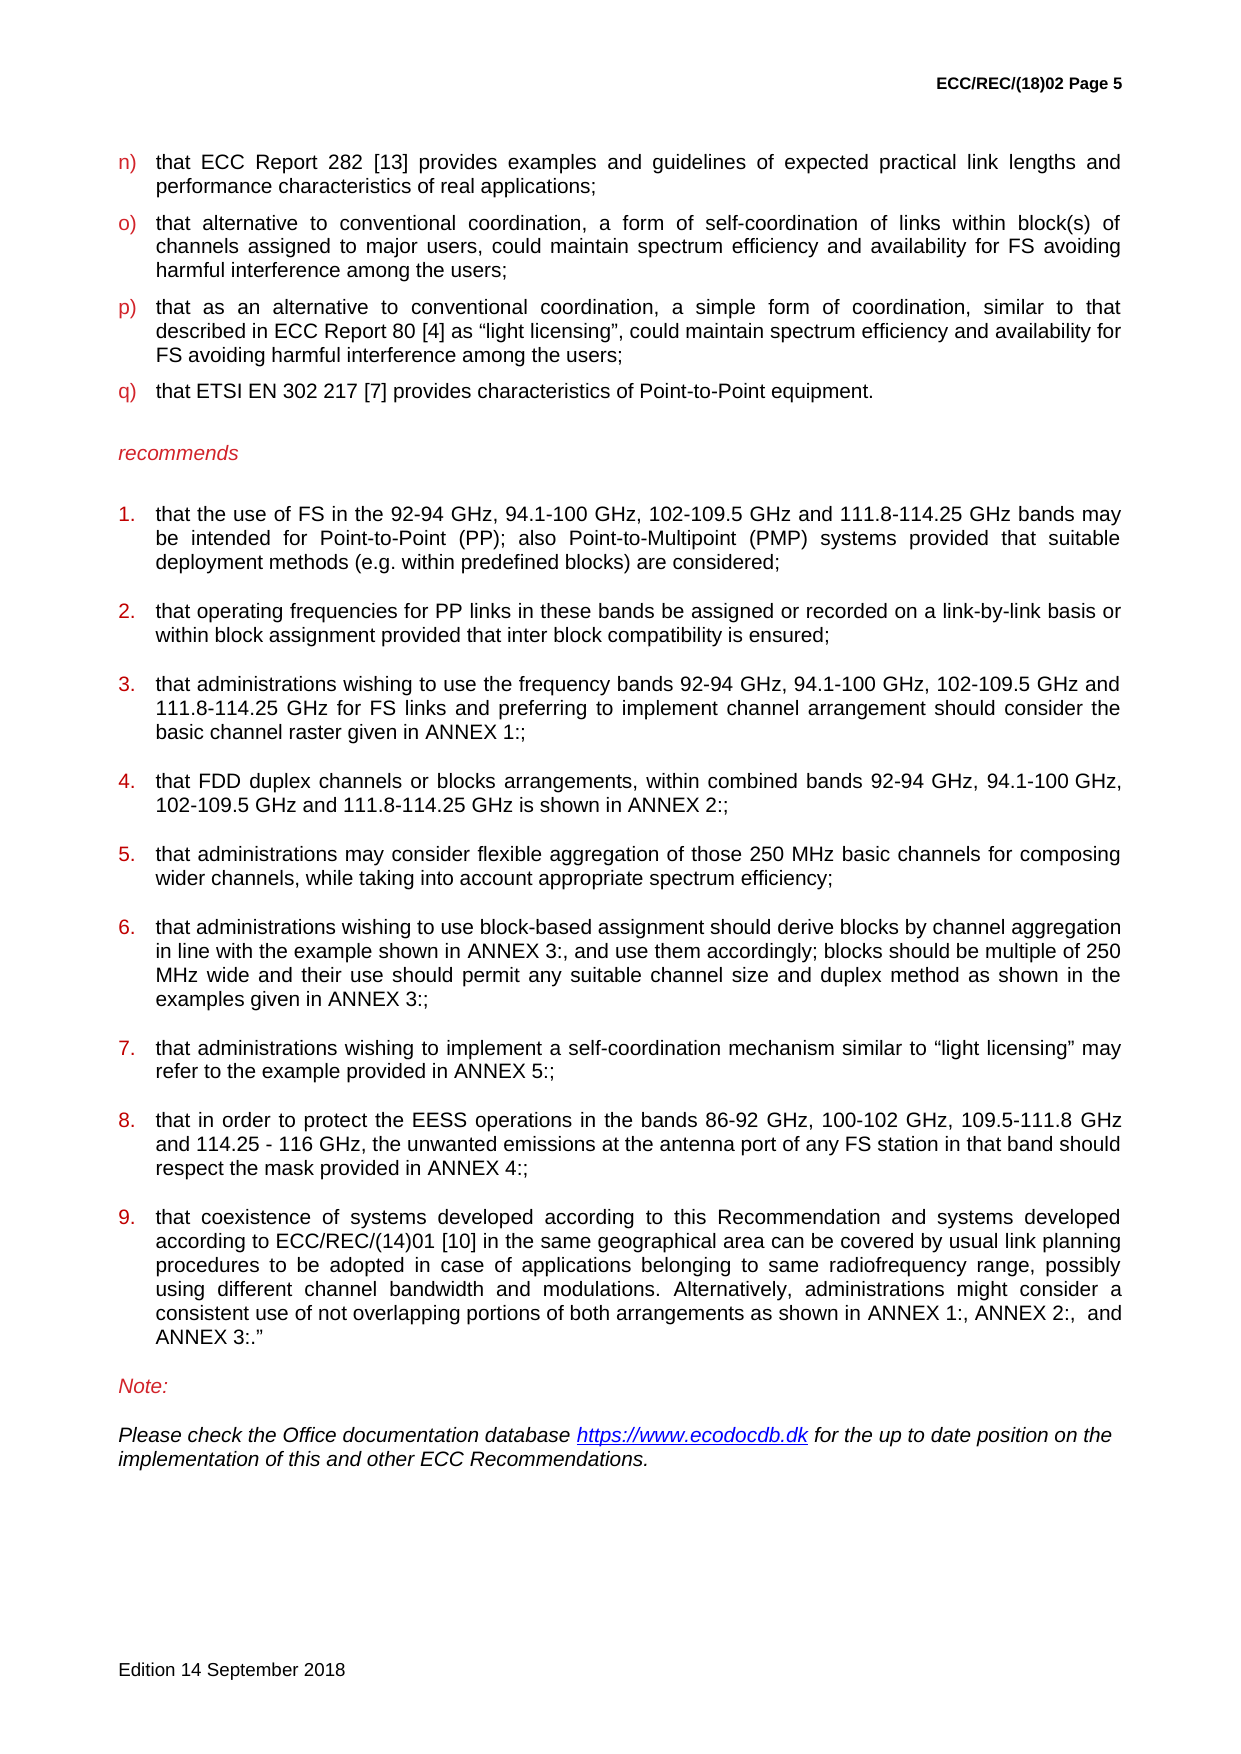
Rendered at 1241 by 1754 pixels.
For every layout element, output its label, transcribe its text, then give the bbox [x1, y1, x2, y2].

list that administrations wishing to implement a self-coordination mechanism similar to “light licensing” may refer to the example provided in ANNEX 5:; [118, 1035, 1122, 1083]
text Please check the Office documentation database https://www.ecodocdb.dk for the up to date position on the implementation of this and other Recommendations. [118, 1423, 1122, 1471]
list that coexistence of systems developed according to this Recommendation and systems developed according to ECC/REC/(14)01 [10] in the same geographical area can be covered by usual link planning procedures to be adopted in case of applications belonging to same radiofrequency range, possibly using different channel bandwidth and modulations. Alternatively, administrations might consider a consistent use of not overlapping portions of both arrangements as shown in ANNEX 1:, ANNEX 2:, and ANNEX 3:.” [118, 1205, 1122, 1349]
text recommends [118, 441, 1122, 464]
list that as an alternative to conventional coordination, a simple form of coordination, similar to that described in ECC Report 80 [4] as “light licensing”, could maintain spectrum efficiency and availability for FS avoiding harmful interference among the users; [118, 295, 1122, 367]
list that ETSI EN 302 217 [7] provides characteristics of Point-to-Point equipment. [118, 379, 1122, 403]
list that alternative to conventional coordination, a form of self-coordination of links within block(s) of channels assigned to major users, could maintain spectrum efficiency and availability for FS avoiding harmful interference among the users; [118, 210, 1122, 282]
list that administrations wishing to use the frequency bands 92-94 GHz, 94.1-100 GHz, 102-109.5 GHz and 111.8-114.25 GHz for FS links and preferring to implement channel arrangement should consider the basic channel raster given in ANNEX 1:; [118, 672, 1122, 744]
list that in order to protect the EESS operations in the bands 86-92 GHz, 100-102 GHz, 109.5-111.8 GHz and 114.25 - 116 GHz, the unwanted emissions at the antenna port of any FS station in that band should respect the mask provided in ANNEX 4:; [118, 1108, 1122, 1180]
text Note: [118, 1374, 1122, 1398]
list that administrations may consider flexible aggregation of those 250 MHz basic channels for composing wider channels, while taking into account appropriate spectrum efficiency; [118, 842, 1122, 889]
list that administrations wishing to use block-based assignment should derive blocks by channel aggregation in line with the example shown in ANNEX 3:, and use them accordingly; blocks should be multiple of 250 MHz wide and their use should permit any suitable channel size and duplex method as shown in the examples given in ANNEX 3:; [118, 914, 1122, 1010]
list that the use of FS in the 92-94 GHz, 94.1-100 GHz, 102-109.5 GHz and 111.8-114.25 GHz bands may be intended for Point-to-Point (PP); also Point-to-Multipoint (PMP) systems provided that suitable deployment methods (e.g. within predefined blocks) are considered; [118, 502, 1122, 574]
list that FDD duplex channels or blocks arrangements, within combined bands 92-94 GHz, 94.1-100 GHz, 102-109.5 GHz and 111.8-114.25 GHz is shown in ANNEX 2:; [118, 769, 1122, 817]
list that operating frequencies for PP links in these bands be assigned or recorded on a link-by-link basis or within block assignment provided that inter block compatibility is ensured; [118, 599, 1122, 647]
list that ECC Report 282 [13] provides examples and guidelines of expected practical link lengths and performance characteristics of real applications; [118, 150, 1122, 198]
